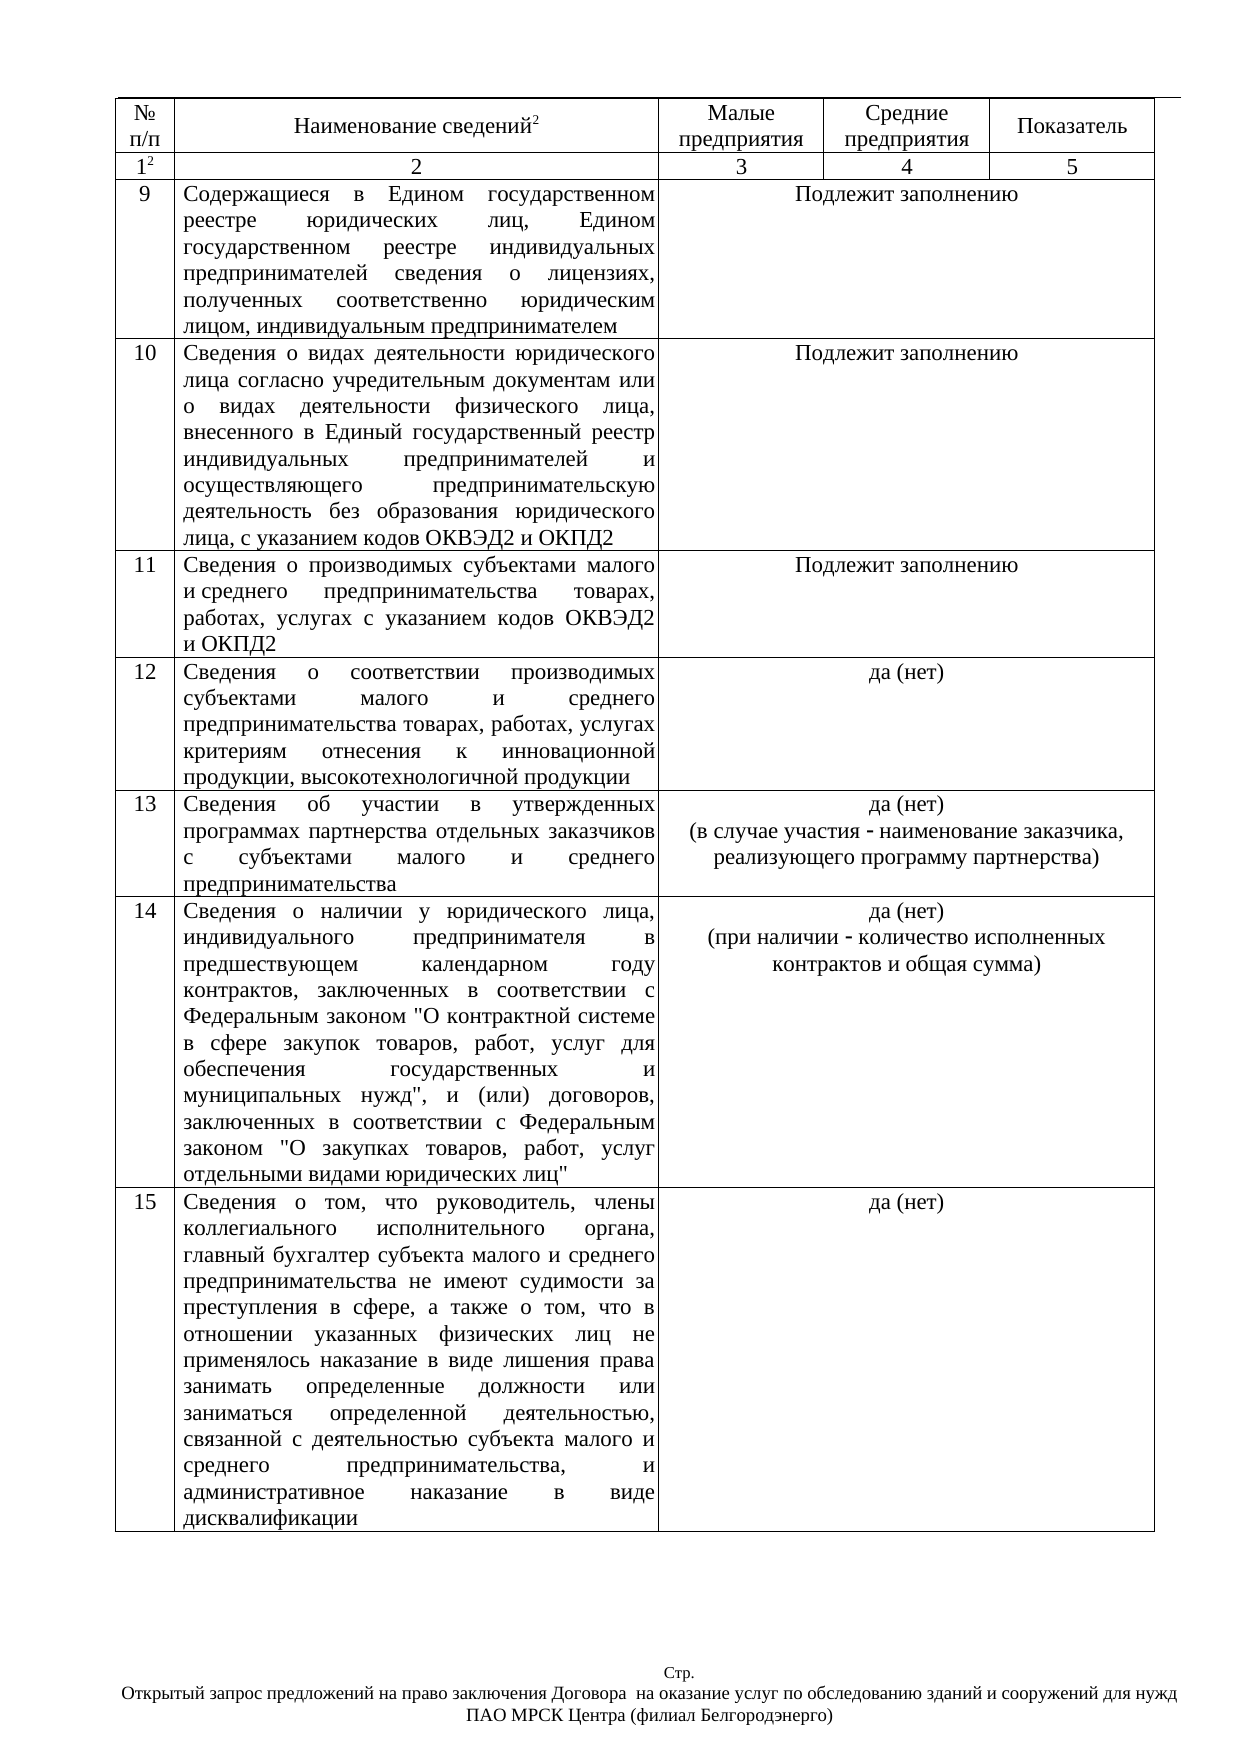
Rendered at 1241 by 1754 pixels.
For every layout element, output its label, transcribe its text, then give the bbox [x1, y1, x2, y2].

table_cell Сведения о производимых субъектами малого и среднего предпринимательства товарах, работах, услугах с указанием кодов ОКВЭД2 и ОКПД2 [175, 551, 658, 657]
table_cell Сведения о наличии у юридического лица, индивидуального предпринимателя в предшествующем календарном году контрактов, заключенных в соответствии с Федеральным законом "О контрактной системе в сфере закупок товаров, работ, услуг для обеспечения государственных и муниципальных нужд", и (или) договоров, заключенных в соответствии с Федеральным законом "О закупках товаров, работ, услуг отдельными видами юридических лиц" [175, 897, 658, 1187]
table_cell 12 [116, 658, 174, 789]
table_cell 12 [116, 153, 174, 179]
table_cell да (нет) (при наличии количество исполненных контрактов и общая сумма) [659, 897, 1154, 1187]
table_cell да (нет) (в случае участия наименование заказчика, реализующего программу партнерства) [659, 791, 1154, 896]
table_cell Сведения об участии в утвержденных программах партнерства отдельных заказчиков с субъектами малого и среднего предпринимательства [175, 791, 658, 896]
table_cell 4 [824, 153, 989, 179]
table_cell да (нет) [659, 658, 1154, 789]
table_cell Сведения о видах деятельности юридического лица согласно учредительным документам или о видах деятельности физического лица, внесенного в Единый государственный реестр индивидуальных предпринимателей и осуществляющего предпринимательскую деятельность без образования юридического лица, с указанием кодов ОКВЭД2 и ОКПД2 [175, 339, 658, 550]
table_cell Содержащиеся в Едином государственном реестре юридических лиц, Едином государственном реестре индивидуальных предпринимателей сведения о лицензиях, полученных соответственно юридическим лицом, индивидуальным предпринимателем [175, 180, 658, 338]
table_cell Подлежит заполнению [659, 551, 1154, 657]
table_cell 11 [116, 551, 174, 657]
table_cell Сведения о соответствии производимых субъектами малого и среднего предпринимательства товарах, работах, услугах критериям отнесения к инновационной продукции, высокотехнологичной продукции [175, 658, 658, 789]
table_header Наименование сведений2 [175, 99, 658, 152]
table_cell 5 [990, 153, 1154, 179]
table_cell 3 [659, 153, 823, 179]
table_header Средние предприятия [824, 99, 989, 152]
table_header № п/п [116, 99, 174, 152]
table_cell 14 [116, 897, 174, 1187]
table_cell 9 [116, 180, 174, 338]
table_cell 13 [116, 791, 174, 896]
table_cell да (нет) [659, 1188, 1154, 1531]
table_cell 2 [175, 153, 658, 179]
table_header Малые предприятия [659, 99, 823, 152]
table_cell Подлежит заполнению [659, 339, 1154, 550]
table_cell Подлежит заполнению [659, 180, 1154, 338]
table_cell 15 [116, 1188, 174, 1531]
table_header Показатель [990, 99, 1154, 152]
table_cell Сведения о том, что руководитель, члены коллегиального исполнительного органа, главный бухгалтер субъекта малого и среднего предпринимательства не имеют судимости за преступления в сфере, а также о том, что в отношении указанных физических лиц не применялось наказание в виде лишения права занимать определенные должности или заниматься определенной деятельностью, связанной с деятельностью субъекта малого и среднего предпринимательства, и административное наказание в виде дисквалификации [175, 1188, 658, 1531]
table_cell 10 [116, 339, 174, 550]
